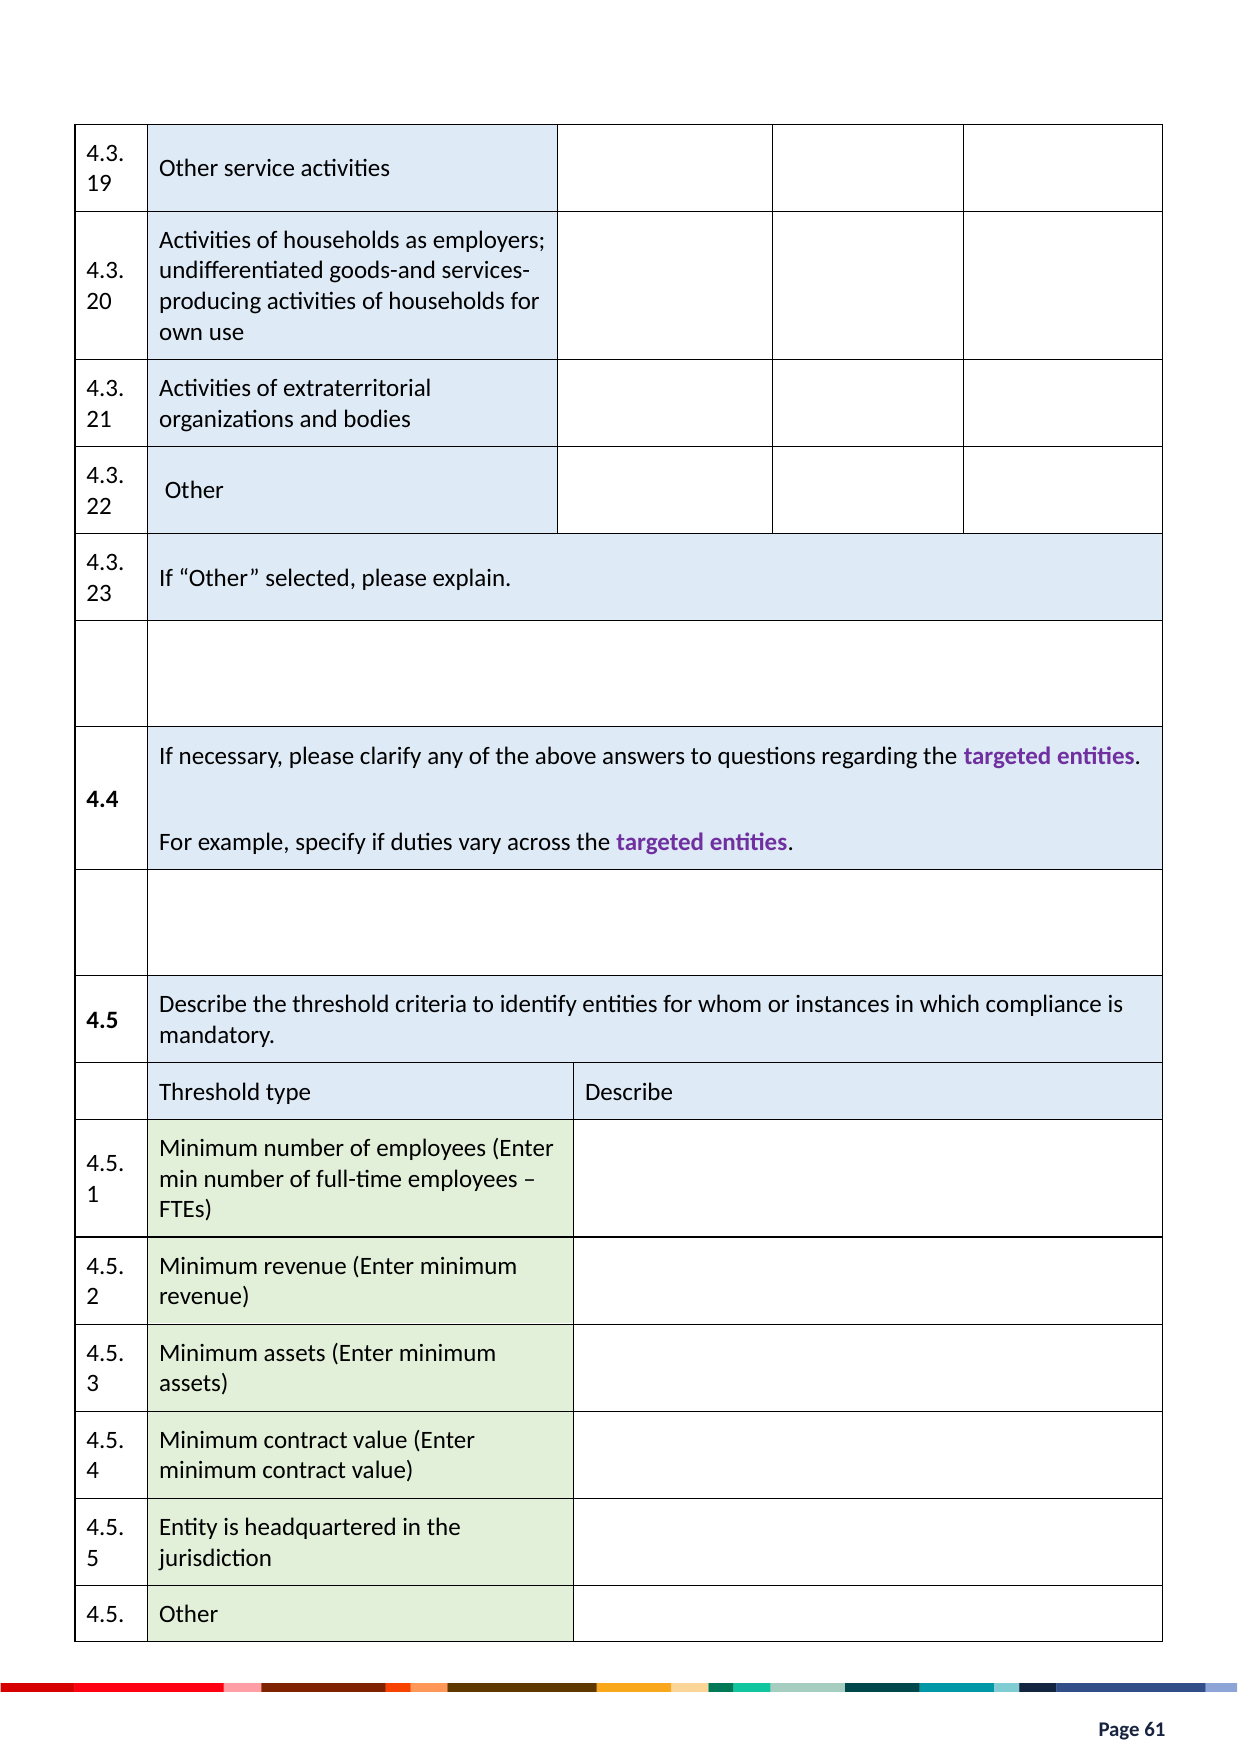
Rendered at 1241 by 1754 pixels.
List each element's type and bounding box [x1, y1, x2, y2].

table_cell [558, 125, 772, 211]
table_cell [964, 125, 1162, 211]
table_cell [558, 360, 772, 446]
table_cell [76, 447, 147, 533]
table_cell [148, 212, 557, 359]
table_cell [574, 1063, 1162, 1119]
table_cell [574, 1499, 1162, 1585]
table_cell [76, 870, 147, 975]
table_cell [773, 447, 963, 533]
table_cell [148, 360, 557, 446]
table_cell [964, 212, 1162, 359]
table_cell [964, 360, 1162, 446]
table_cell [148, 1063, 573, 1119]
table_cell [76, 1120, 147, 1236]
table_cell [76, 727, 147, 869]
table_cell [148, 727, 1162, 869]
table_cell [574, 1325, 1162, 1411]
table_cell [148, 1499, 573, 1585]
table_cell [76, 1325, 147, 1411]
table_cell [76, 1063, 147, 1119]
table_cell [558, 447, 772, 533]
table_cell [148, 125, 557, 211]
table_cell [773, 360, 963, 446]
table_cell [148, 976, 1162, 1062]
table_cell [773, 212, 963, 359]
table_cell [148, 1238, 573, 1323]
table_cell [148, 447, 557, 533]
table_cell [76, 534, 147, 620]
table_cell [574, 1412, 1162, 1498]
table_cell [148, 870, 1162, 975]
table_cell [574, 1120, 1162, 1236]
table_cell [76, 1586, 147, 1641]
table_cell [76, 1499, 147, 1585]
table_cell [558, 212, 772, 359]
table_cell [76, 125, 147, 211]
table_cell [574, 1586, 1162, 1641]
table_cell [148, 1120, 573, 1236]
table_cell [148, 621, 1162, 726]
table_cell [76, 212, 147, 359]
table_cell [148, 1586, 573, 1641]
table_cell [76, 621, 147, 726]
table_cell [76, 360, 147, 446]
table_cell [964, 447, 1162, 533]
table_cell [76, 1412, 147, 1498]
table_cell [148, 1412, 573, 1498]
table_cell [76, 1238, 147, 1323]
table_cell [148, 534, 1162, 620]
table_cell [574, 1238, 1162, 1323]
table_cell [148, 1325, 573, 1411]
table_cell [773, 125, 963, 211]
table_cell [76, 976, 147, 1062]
picture [0, 1683, 1236, 1692]
